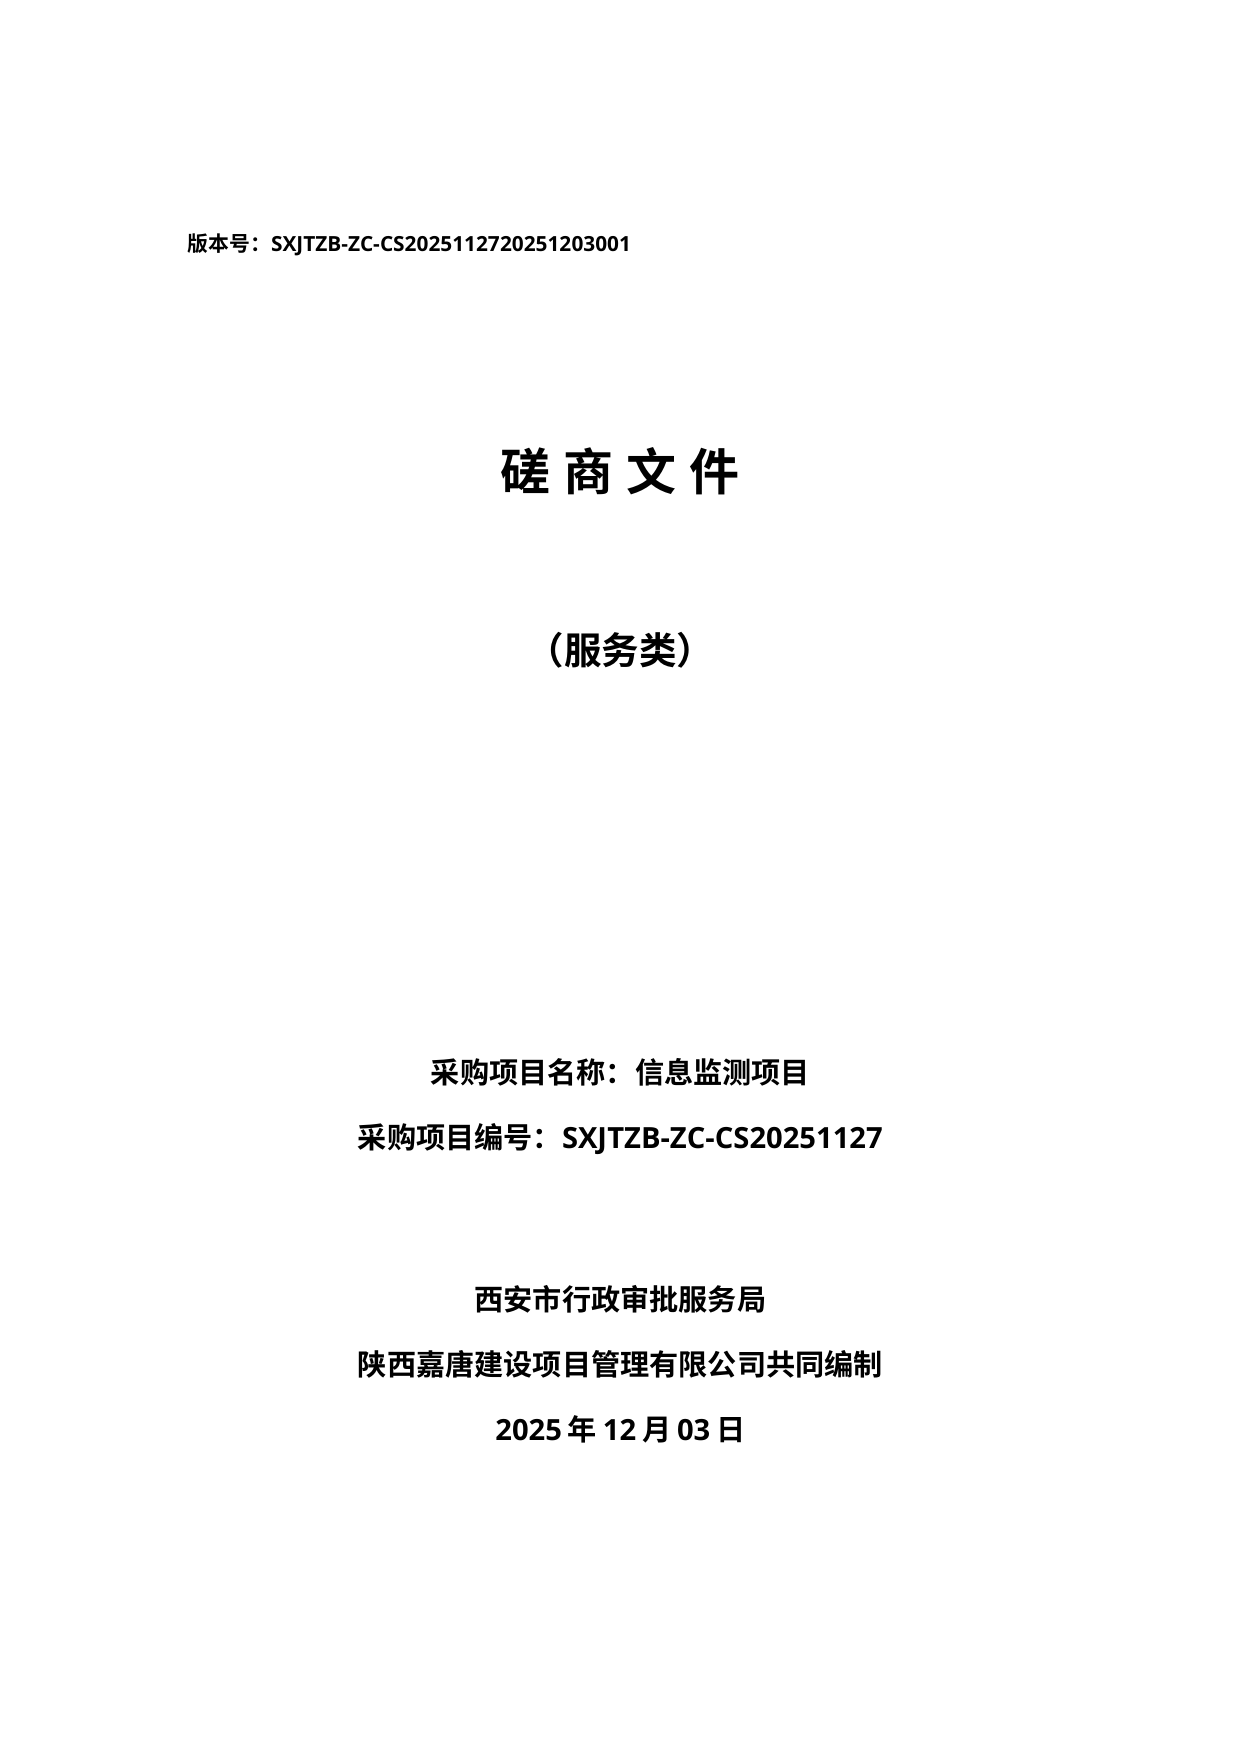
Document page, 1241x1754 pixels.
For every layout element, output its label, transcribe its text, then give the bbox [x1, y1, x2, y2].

text （服务类） [187, 617, 1053, 1039]
text 陕西嘉唐建设项目管理有限公司共同编制 [187, 1332, 1053, 1397]
text 版本号：SXJTZB-ZC-CS2025112720251203001 [187, 227, 1053, 422]
text 磋 商 文 件 [187, 422, 1053, 617]
text 2025年12月03日 [187, 1397, 1053, 1462]
text 采购项目名称：信息监测项目 [187, 1039, 1053, 1104]
text 采购项目编号：SXJTZB-ZC-CS20251127 [187, 1104, 1053, 1267]
text 西安市行政审批服务局 [187, 1267, 1053, 1332]
